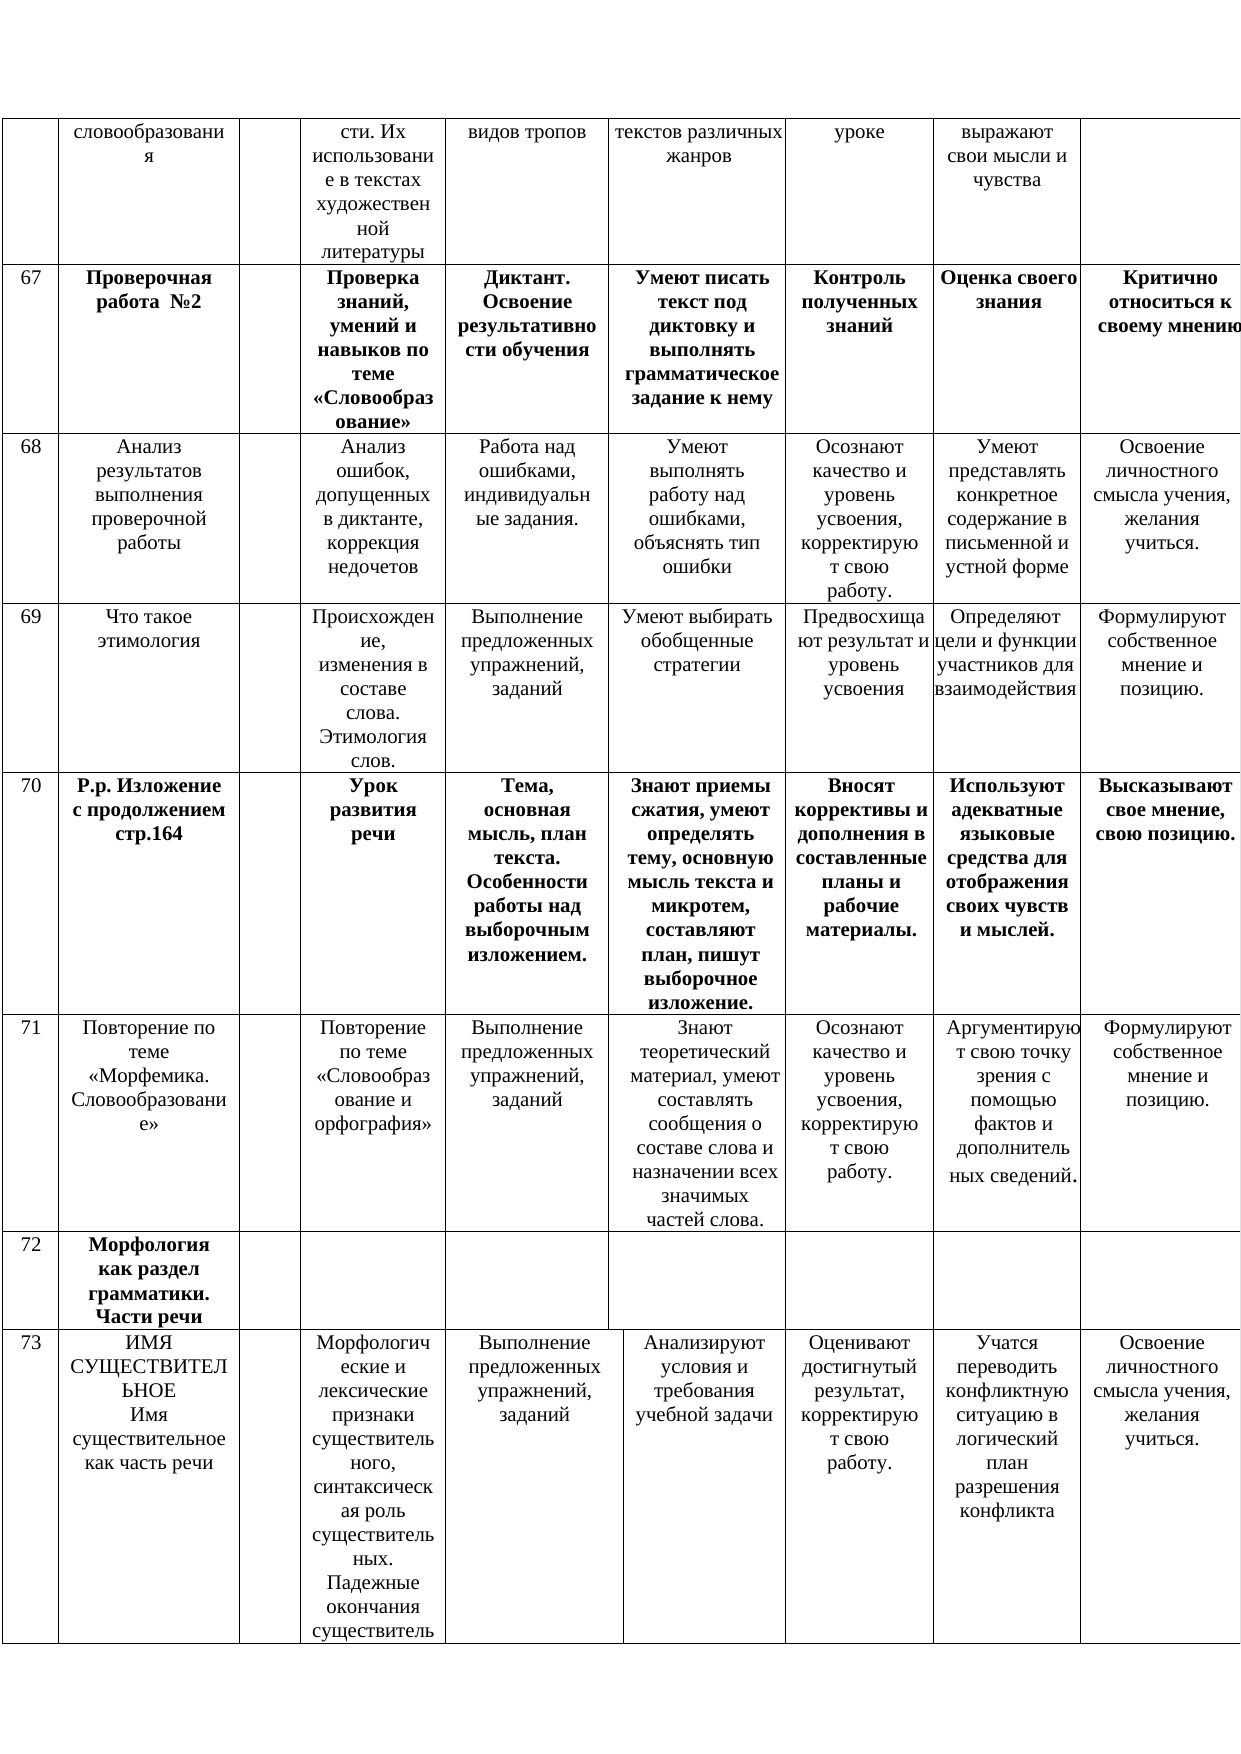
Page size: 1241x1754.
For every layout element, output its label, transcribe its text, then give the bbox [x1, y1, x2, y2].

table_cell Формулируют собственное мнение и позицию. [1081, 604, 1240, 772]
table_cell Диктант. Освоение результативности обучения [446, 265, 608, 433]
table_cell Определяют цели и функции участников для взаимодействия [934, 604, 1080, 772]
table_cell Используют адекватные языковые средства для отображения своих чувств и мыслей. [934, 773, 1080, 1014]
table_cell [240, 1232, 300, 1328]
table_cell [609, 1232, 785, 1328]
table_cell Тема, основная мысль, план текста. Особенности работы над выборочным изложением. [446, 773, 608, 1014]
table_cell [240, 773, 300, 1014]
table_cell Повторение по теме «Словообразование и орфография» [301, 1015, 445, 1231]
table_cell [1081, 1330, 1240, 1642]
table_cell [301, 1232, 445, 1328]
table_cell Осознают качество и уровень усвоения, корректируют свою работу. [786, 1015, 933, 1231]
table_cell [1081, 1232, 1240, 1328]
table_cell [624, 1330, 785, 1642]
table_cell [240, 604, 300, 772]
table_cell Проверка знаний, умений и навыков по теме «Словообразование» [301, 265, 445, 433]
table_cell Урок развития речи [301, 773, 445, 1014]
table_cell Р.р. Изложение с продолжением стр.164 [59, 773, 239, 1014]
table_cell Что такое этимология [59, 604, 239, 772]
table_cell Морфология как раздел грамматики. Части речи [59, 1232, 239, 1328]
table_cell Происхождение, изменения в составе слова. Этимология слов. [301, 604, 445, 772]
table_cell Повторение по теме «Морфемика. Словообразование» [59, 1015, 239, 1231]
table_cell Аргументируют свою точку зрения с помощью фактов и дополнитель ных сведений. [934, 1015, 1080, 1231]
table_cell Критично относиться к своему мнению [1081, 265, 1240, 433]
table_cell [240, 119, 300, 263]
table_cell 70 [3, 773, 58, 1014]
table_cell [609, 119, 785, 263]
table_cell Формулируют собственное мнение и позицию. [1081, 1015, 1240, 1231]
table_cell [446, 1232, 608, 1328]
table_cell [934, 1232, 1080, 1328]
table_cell Предвосхищают результат и уровень усвоения [786, 604, 933, 772]
table_cell Оценка своего знания [934, 265, 1080, 433]
table_cell [240, 1015, 300, 1231]
table_cell 66 [3, 119, 58, 263]
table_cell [446, 1330, 623, 1642]
table_cell [240, 265, 300, 433]
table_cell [786, 1330, 933, 1642]
table_cell 67 [3, 265, 58, 433]
table_cell Работа над ошибками, индивидуальные задания. [446, 434, 608, 602]
table_cell 68 [3, 434, 58, 602]
table_cell Знают приемы сжатия, умеют определять тему, основную мысль текста и микротем, составляют план, пишут выборочное изложение. [609, 773, 785, 1014]
table_cell [240, 434, 300, 602]
table_cell Анализ ошибок, допущенных в диктанте, коррекция недочетов [301, 434, 445, 602]
table_cell 71 [3, 1015, 58, 1231]
table_cell Вносят коррективы и дополнения в составленные планы и рабочие материалы. [786, 773, 933, 1014]
table_cell Умеют представлять конкретное содержание в письменной и устной форме [934, 434, 1080, 602]
table_cell 72 [3, 1232, 58, 1328]
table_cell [301, 1330, 445, 1642]
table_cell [446, 119, 608, 263]
table_cell Проверочная работа №2 [59, 265, 239, 433]
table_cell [1081, 119, 1240, 263]
table_cell 69 [3, 604, 58, 772]
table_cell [786, 119, 933, 263]
table_cell Анализ результатов выполнения проверочной работы [59, 434, 239, 602]
table_cell Высказывают свое мнение, свою позицию. [1081, 773, 1240, 1014]
table_cell Освоение личностного смысла учения, желания учиться. [1081, 434, 1240, 602]
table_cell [934, 119, 1080, 263]
table_cell [786, 1232, 933, 1328]
table_cell 73 [3, 1330, 58, 1642]
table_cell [59, 1330, 239, 1642]
table_cell [240, 1330, 300, 1642]
table_cell Умеют выполнять работу над ошибками, объяснять тип ошибки [609, 434, 785, 602]
table_cell Контроль полученных знаний [786, 265, 933, 433]
table_cell Умеют выбирать обобщенные стратегии [609, 604, 785, 772]
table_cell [59, 119, 239, 263]
table_cell Выполнение предложенных упражнений, заданий [446, 1015, 608, 1231]
table_cell Выполнение предложенных упражнений, заданий [446, 604, 608, 772]
table_cell Знают теоретический материал, умеют составлять сообщения о составе слова и назначении всех значимых частей слова. [609, 1015, 785, 1231]
table_cell Умеют писать текст под диктовку и выполнять грамматическое задание к нему [609, 265, 785, 433]
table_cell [934, 1330, 1080, 1642]
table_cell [301, 119, 445, 263]
table_cell Осознают качество и уровень усвоения, корректируют свою работу. [786, 434, 933, 602]
